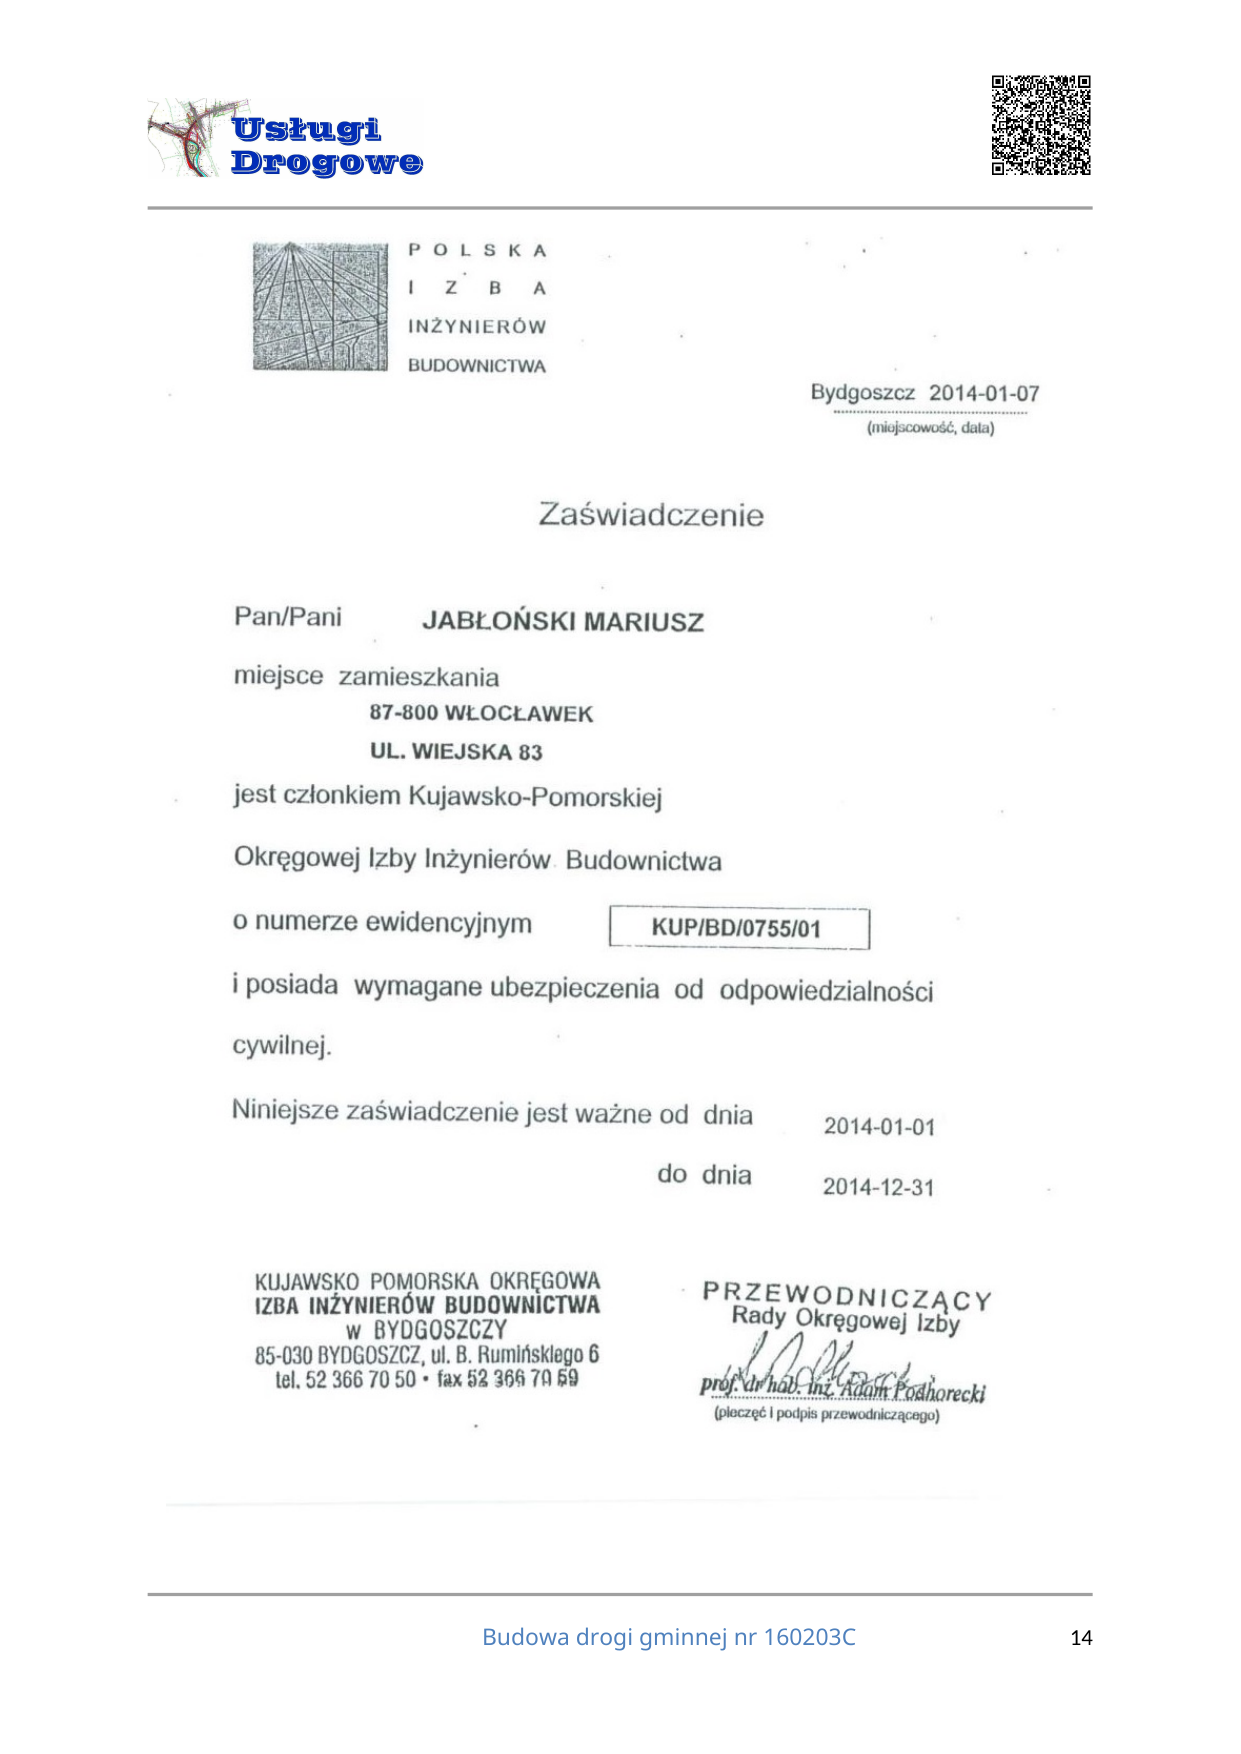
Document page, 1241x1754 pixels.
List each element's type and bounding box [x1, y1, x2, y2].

picture [166, 234, 1074, 1538]
picture [990, 73, 1093, 179]
picture [147, 98, 424, 179]
